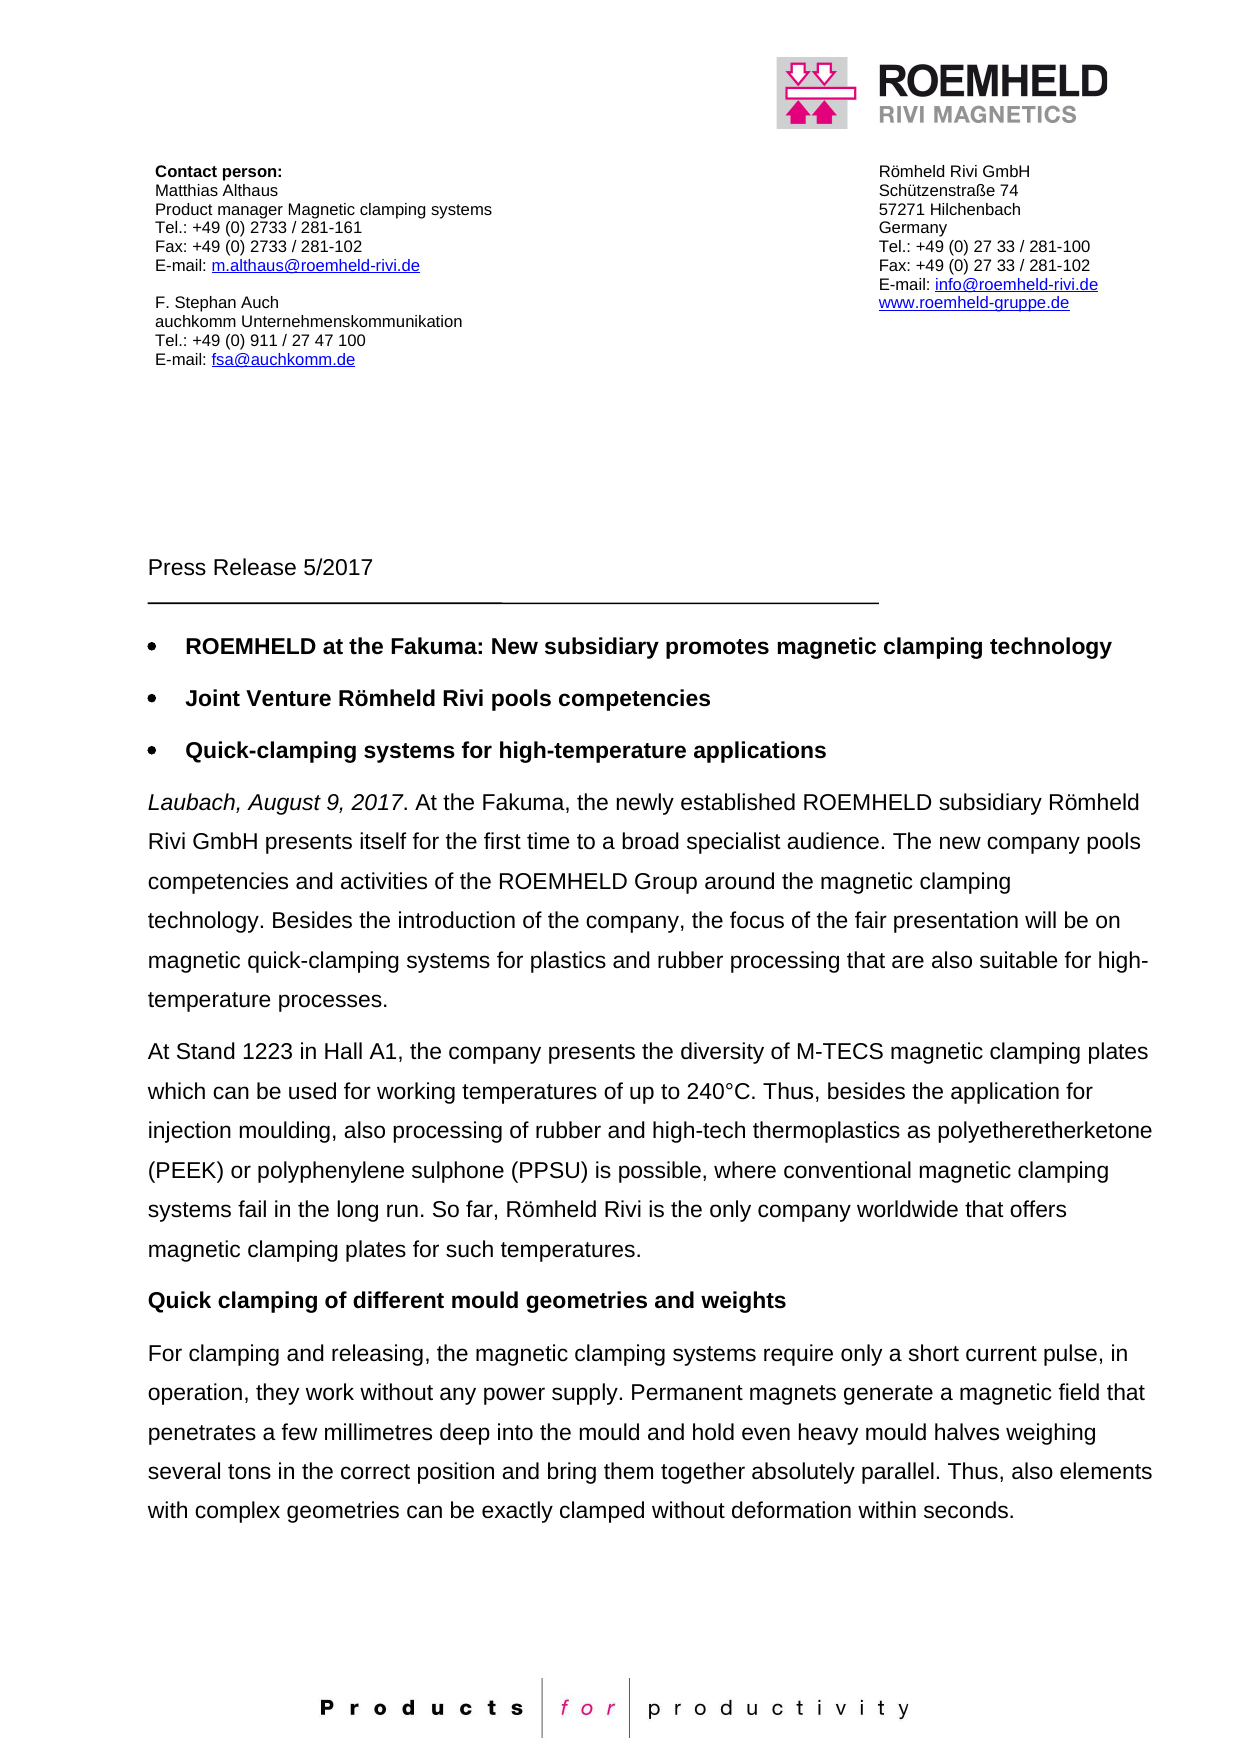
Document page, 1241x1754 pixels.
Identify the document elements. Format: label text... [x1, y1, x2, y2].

text At Stand 1223 in Hall A1, the company presents the diversity of M-TECS magnetic clamping plates which can be used for working temperatures of up to 240°C. Thus, besides the application for injection moulding, also processing of rubber and high-tech thermoplastics as polyetheretherketone (PEEK) or polyphenylene sulphone (PPSU) is possible, where conventional magnetic clamping systems fail in the long run. So far, Römheld Rivi is the only company worldwide that offers magnetic clamping plates for such temperatures. [148, 1038, 1162, 1262]
text Quick clamping of different mould geometries and weights [148, 1287, 1162, 1314]
text Laubach, August 9, 2017. At the Fakuma, the newly established ROEMHELD subsidiary Römheld Rivi GmbH presents itself for the first time to a broad specialist audience. The new company pools competencies and activities of the ROEMHELD Group around the magnetic clamping technology. Besides the introduction of the company, the focus of the fair presentation will be on magnetic quick-clamping systems for plastics and rubber processing that are also suitable for high-temperature processes. [148, 789, 1162, 1012]
picture [274, 1662, 965, 1748]
table_header Römheld Rivi GmbH Schützenstraße 74 57271 Hilchenbach Germany Tel.: +49 (0) 27 33 / 281-100 Fax: +49 (0) 27 33 / 281-102 E-mail: info@roemheld-rivi.de www.roemheld-gruppe.de [856, 163, 1138, 381]
list Quick-clamping systems for high-temperature applications [148, 737, 1162, 763]
list Joint Venture Römheld Rivi pools competencies [148, 685, 1162, 711]
table_header Contact person: Matthias Althaus Product manager Magnetic clamping systems Tel.: +49 (0) 2733 / 281-161 Fax: +49 (0) 2733 / 281-102 E-mail: m.althaus@roemheld-rivi.de F. Stephan Auch auchkomm Unternehmenskommunikation Tel.: +49 (0) 911 / 27 47 100 E-mail: fsa@auchkomm.de [148, 163, 856, 381]
list ROEMHELD at the Fakuma: New subsidiary promotes magnetic clamping technology [148, 633, 1162, 659]
text Press Release 5/2017 [148, 554, 892, 580]
picture [776, 57, 1108, 129]
text For clamping and releasing, the magnetic clamping systems require only a short current pulse, in operation, they work without any power supply. Permanent magnets generate a magnetic field that penetrates a few millimetres deep into the mould and hold even heavy mould halves weighing several tons in the correct position and bring them together absolutely parallel. Thus, also elements with complex geometries can be exactly clamped without deformation within seconds. [148, 1339, 1162, 1524]
